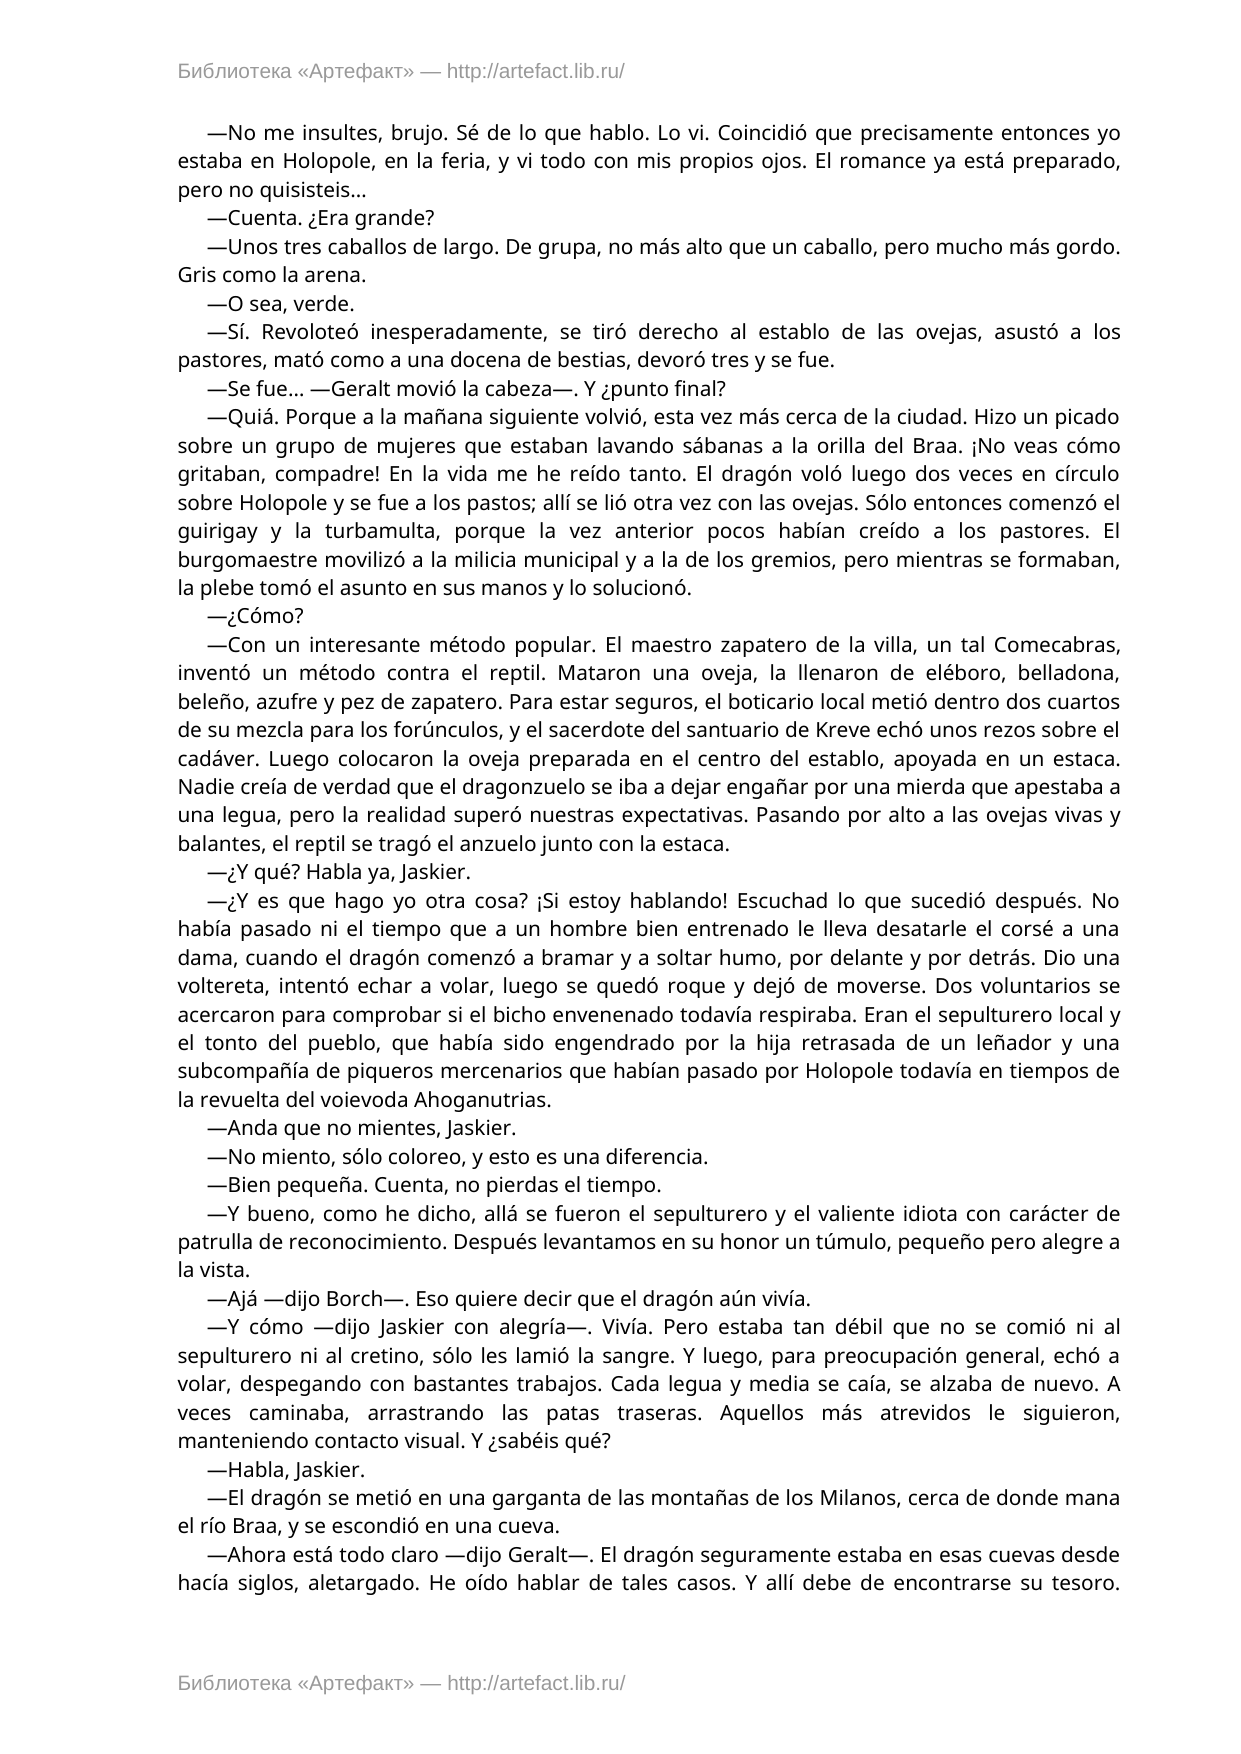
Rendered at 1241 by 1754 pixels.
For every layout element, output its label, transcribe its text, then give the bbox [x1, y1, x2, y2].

text —Anda que no mientes, Jaskier. [177, 1113, 1122, 1142]
text —Ajá —dijo Borch—. Eso quiere decir que el dragón aún vivía. [177, 1284, 1122, 1312]
text —Quiá. Porque a la mañana siguiente volvió, esta vez más cerca de la ciudad. Hizo un picado sobre un grupo de mujeres que estaban lavando sábanas a la orilla del Braa. ¡No veas cómo gritaban, compadre! En la vida me he reído tanto. El dragón voló luego dos veces en círculo sobre Holopole y se fue a los pastos; allí se lió otra vez con las ovejas. Sólo entonces comenzó el guirigay y la turbamulta, porque la vez anterior pocos habían creído a los pastores. El burgomaestre movilizó a la milicia municipal y a la de los gremios, pero mientras se formaban, la plebe tomó el asunto en sus manos y lo solucionó. [177, 402, 1122, 602]
text —Sí. Revoloteó inesperadamente, se tiró derecho al establo de las ovejas, asustó a los pastores, mató como a una docena de bestias, devoró tres y se fue. [177, 317, 1122, 374]
text —Se fue… —Geralt movió la cabeza—. Y ¿punto final? [177, 374, 1122, 402]
text —¿Cómo? [177, 602, 1122, 630]
text —Y bueno, como he dicho, allá se fueron el sepulturero y el valiente idiota con carácter de patrulla de reconocimiento. Después levantamos en su honor un túmulo, pequeño pero alegre a la vista. [177, 1199, 1122, 1284]
text —¿Y es que hago yo otra cosa? ¡Si estoy hablando! Escuchad lo que sucedió después. No había pasado ni el tiempo que a un hombre bien entrenado le lleva desatarle el corsé a una dama, cuando el dragón comenzó a bramar y a soltar humo, por delante y por detrás. Dio una voltereta, intentó echar a volar, luego se quedó roque y dejó de moverse. Dos voluntarios se acercaron para comprobar si el bicho envenenado todavía respiraba. Eran el sepulturero local y el tonto del pueblo, que había sido engendrado por la hija retrasada de un leñador y una subcompañía de piqueros mercenarios que habían pasado por Holopole todavía en tiempos de la revuelta del voievoda Ahoganutrias. [177, 886, 1122, 1113]
text —Bien pequeña. Cuenta, no pierdas el tiempo. [177, 1170, 1122, 1199]
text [177, 1540, 1122, 1597]
text —No me insultes, brujo. Sé de lo que hablo. Lo vi. Coincidió que precisamente entonces yo estaba en Holopole, en la feria, y vi todo con mis propios ojos. El romance ya está preparado, pero no quisisteis… [177, 118, 1122, 203]
text —¿Y qué? Habla ya, Jaskier. [177, 857, 1122, 886]
text —Cuenta. ¿Era grande? [177, 203, 1122, 232]
text —No miento, sólo coloreo, y esto es una diferencia. [177, 1142, 1122, 1170]
text —Y cómo —dijo Jaskier con alegría—. Vivía. Pero estaba tan débil que no se comió ni al sepulturero ni al cretino, sólo les lamió la sangre. Y luego, para preocupación general, echó a volar, despegando con bastantes trabajos. Cada legua y media se caía, se alzaba de nuevo. A veces caminaba, arrastrando las patas traseras. Aquellos más atrevidos le siguieron, manteniendo contacto visual. Y ¿sabéis qué? [177, 1312, 1122, 1455]
text —O sea, verde. [177, 289, 1122, 317]
text —Unos tres caballos de largo. De grupa, no más alto que un caballo, pero mucho más gordo. Gris como la arena. [177, 232, 1122, 289]
text —Con un interesante método popular. El maestro zapatero de la villa, un tal Comecabras, inventó un método contra el reptil. Mataron una oveja, la llenaron de eléboro, belladona, beleño, azufre y pez de zapatero. Para estar seguros, el boticario local metió dentro dos cuartos de su mezcla para los forúnculos, y el sacerdote del santuario de Kreve echó unos rezos sobre el cadáver. Luego colocaron la oveja preparada en el centro del establo, apoyada en un estaca. Nadie creía de verdad que el dragonzuelo se iba a dejar engañar por una mierda que apestaba a una legua, pero la realidad superó nuestras expectativas. Pasando por alto a las ovejas vivas y balantes, el reptil se tragó el anzuelo junto con la estaca. [177, 630, 1122, 857]
text —Habla, Jaskier. [177, 1455, 1122, 1483]
text —El dragón se metió en una garganta de las montañas de los Milanos, cerca de donde mana el río Braa, y se escondió en una cueva. [177, 1483, 1122, 1540]
